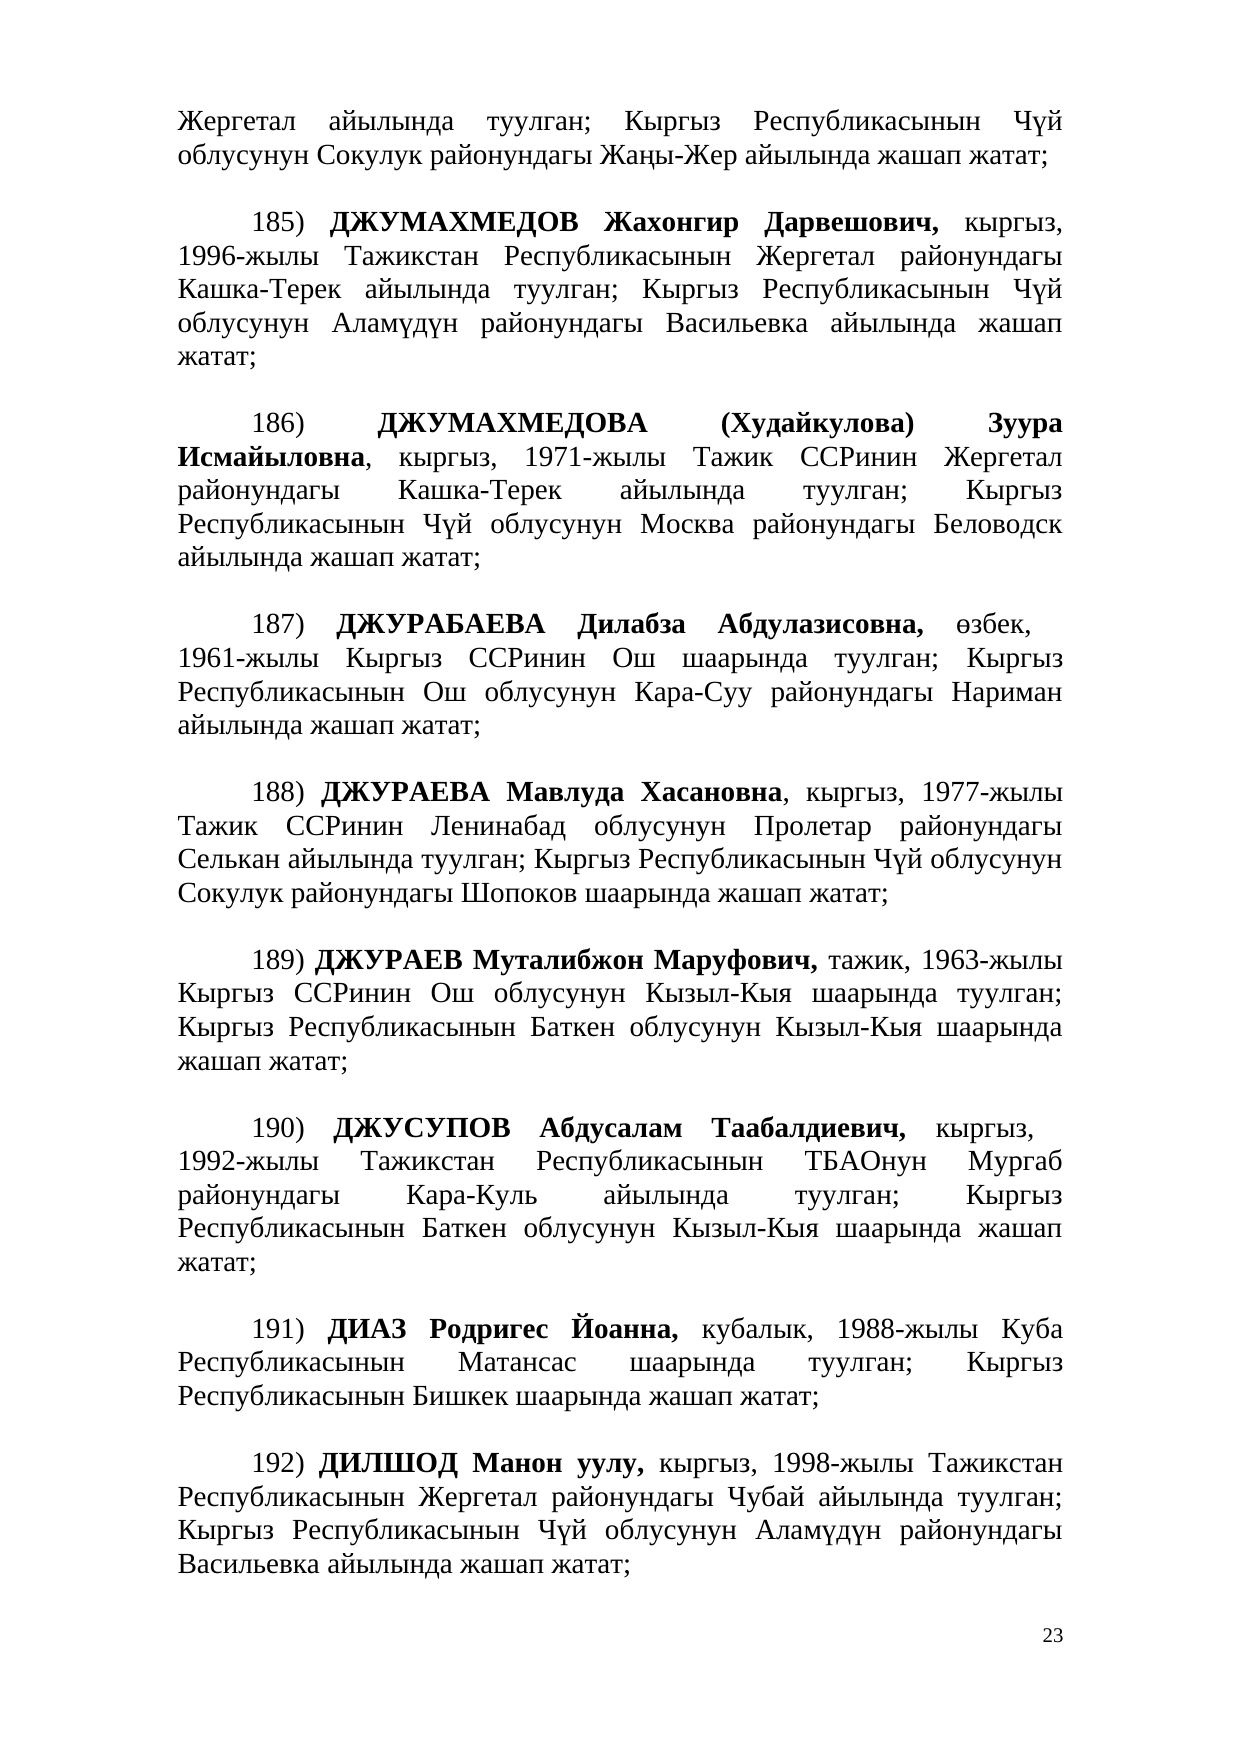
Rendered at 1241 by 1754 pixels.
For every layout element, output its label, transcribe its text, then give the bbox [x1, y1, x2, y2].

text 189) ДЖУРАЕВ Муталибжон Маруфович, тажик, 1963-жылы Кыргыз ССРинин Ош облусунун Кызыл-Кыя шаарында туулган; Кыргыз Республикасынын Баткен облусунун Кызыл-Кыя шаарында жашап жатат; [177, 942, 1063, 1076]
text 187) ДЖУРАБАЕВА Дилабза Абдулазисовна, өзбек, 1961-жылы Кыргыз ССРинин Ош шаарында туулган; Кыргыз Республикасынын Ош облусунун Кара-Суу районундагы Нариман айылында жашап жатат; [177, 607, 1063, 741]
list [177, 103, 1063, 171]
text 191) ДИАЗ Родригес Йоанна, кубалык, 1988-жылы Куба Республикасынын Матансас шаарында туулган; Кыргыз Республикасынын Бишкек шаарында жашап жатат; [177, 1311, 1063, 1412]
text 192) ДИЛШОД Манон уулу, кыргыз, 1998-жылы Тажикстан Республикасынын Жергетал районундагы Чубай айылында туулган; Кыргыз Республикасынын Чүй облусунун Аламүдүн районундагы Васильевка айылында жашап жатат; [177, 1445, 1063, 1579]
list 185) ДЖУМАХМЕДОВ Жахонгир Дарвешович, кыргыз, 1996-жылы Тажикстан Республикасынын Жергетал районундагы Кашка-Терек айылында туулган; Кыргыз Республикасынын Чүй облусунун Аламүдүн районундагы Васильевка айылында жашап жатат; [177, 204, 1063, 372]
text 190) ДЖУСУПОВ Абдусалам Таабалдиевич, кыргыз, 1992-жылы Тажикстан Республикасынын ТБАОнун Мургаб районундагы Кара-Куль айылында туулган; Кыргыз Республикасынын Баткен облусунун Кызыл-Кыя шаарында жашап жатат; [177, 1110, 1063, 1277]
text 188) ДЖУРАЕВА Мавлуда Хасановна, кыргыз, 1977-жылы Тажик ССРинин Ленинабад облусунун Пролетар районундагы Селькан айылында туулган; Кыргыз Республикасынын Чүй облусунун Сокулук районундагы Шопоков шаарында жашап жатат; [177, 774, 1063, 908]
text 186) ДЖУМАХМЕДОВА (Худайкулова) Зуура Исмайыловна, кыргыз, 1971-жылы Тажик ССРинин Жергетал районундагы Кашка-Терек айылында туулган; Кыргыз Республикасынын Чүй облусунун Москва районундагы Беловодск айылында жашап жатат; [177, 405, 1063, 573]
